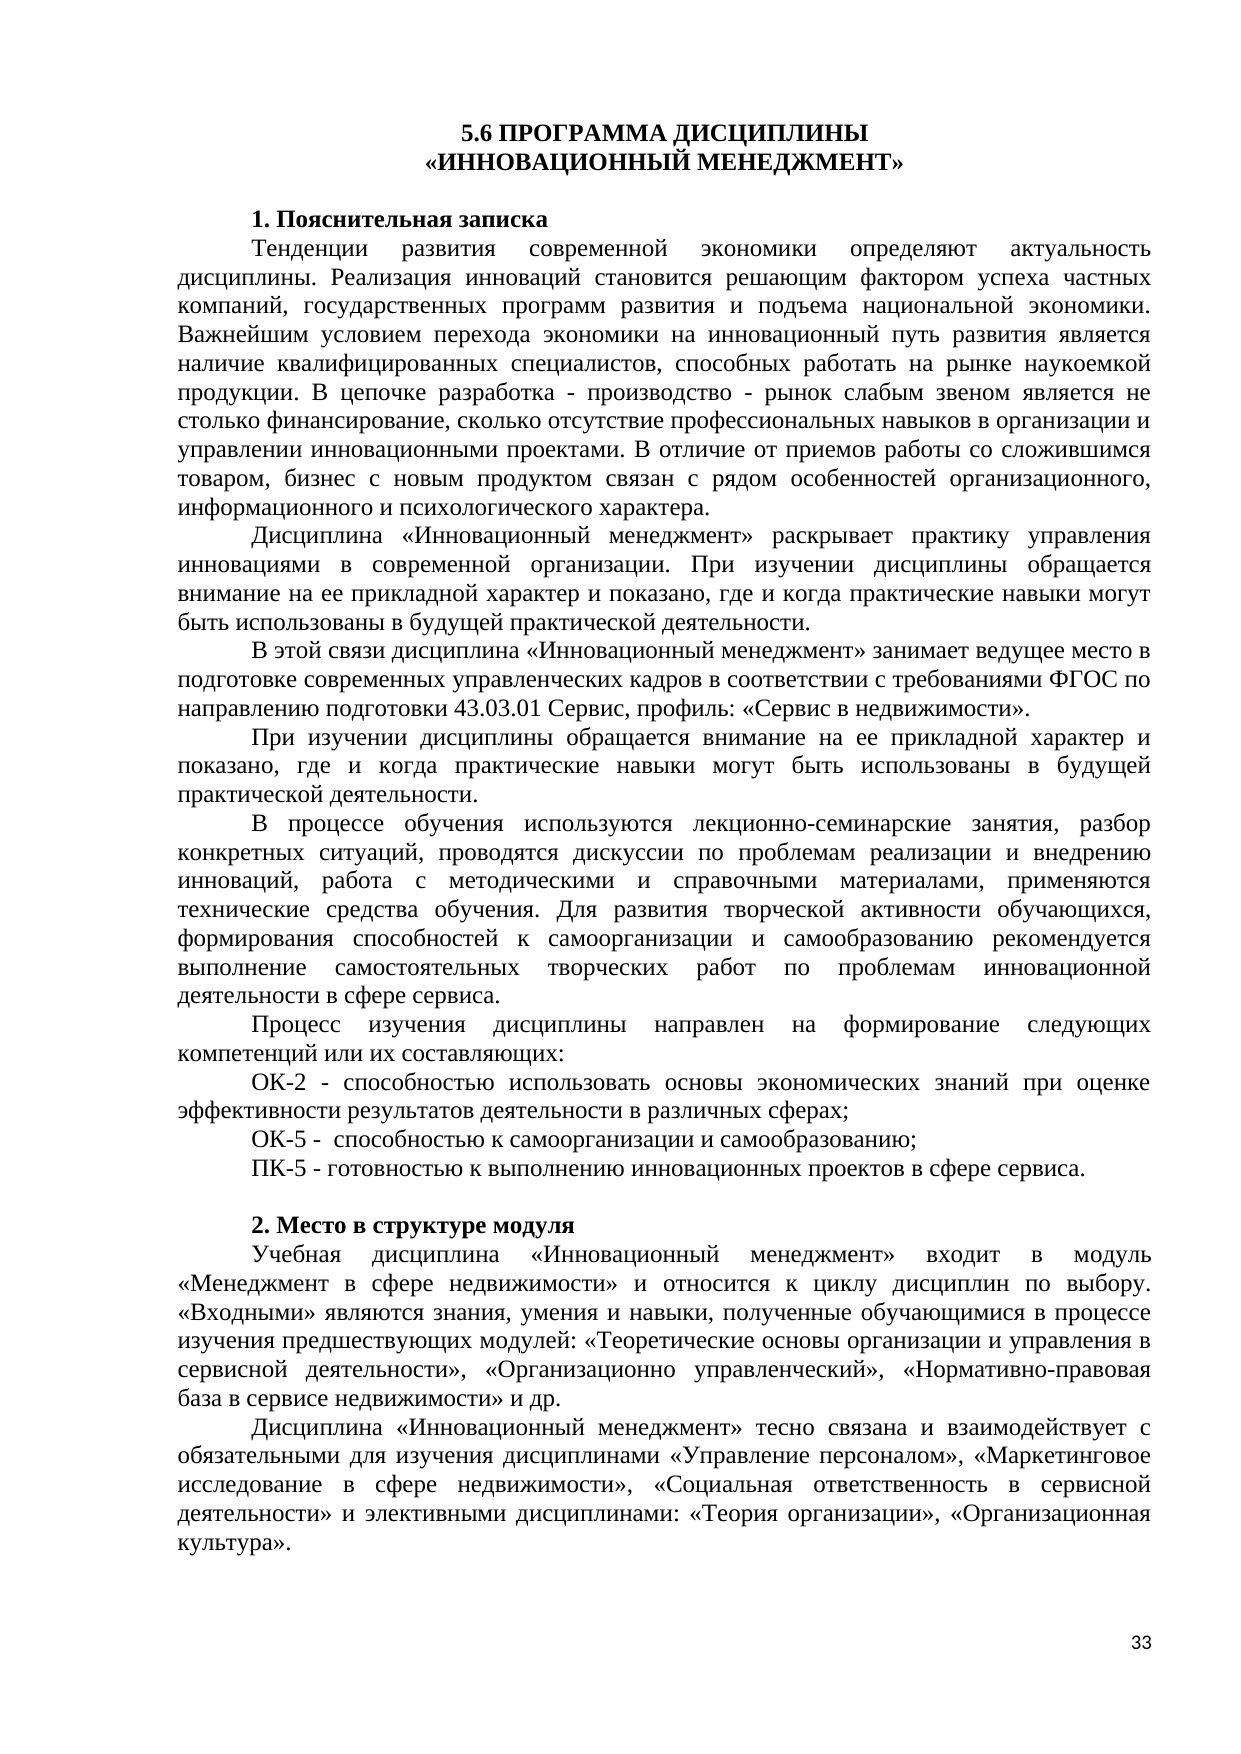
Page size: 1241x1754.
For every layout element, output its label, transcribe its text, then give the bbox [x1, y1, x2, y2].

text «ИННОВАЦИОННЫЙ МЕНЕДЖМЕНТ» [177, 147, 1152, 176]
text Учебная дисциплина «Инновационный менеджмент» входит в модуль «Менеджмент в сфере недвижимости» и относится к циклу дисциплин по выбору. «Входными» являются знания, умения и навыки, полученные обучающимися в процессе изучения предшествующих модулей: «Теоретические основы организации и управления в сервисной деятельности», «Организационно управленческий», «Нормативно-правовая база в сервисе недвижимости» и др. [177, 1239, 1152, 1412]
text Процесс изучения дисциплины направлен на формирование следующих компетенций или их составляющих: [177, 1009, 1152, 1067]
text ОК-2 - способностью использовать основы экономических знаний при оценке эффективности результатов деятельности в различных сферах; [177, 1067, 1152, 1124]
text 5.6 ПРОГРАММА ДИСЦИПЛИНЫ [177, 118, 1152, 147]
text Дисциплина «Инновационный менеджмент» тесно связана и взаимодействует с обязательными для изучения дисциплинами «Управление персоналом», «Маркетинговое исследование в сфере недвижимости», «Социальная ответственность в сервисной деятельности» и элективными дисциплинами: «Теория организации», «Организационная культура». [177, 1412, 1152, 1556]
text ПК-5 - готовностью к выполнению инновационных проектов в сфере сервиса. [177, 1153, 1152, 1182]
text 2. Место в структуре модуля [177, 1211, 1152, 1239]
text В этой связи дисциплина «Инновационный менеджмент» занимает ведущее место в подготовке современных управленческих кадров в соответствии с требованиями ФГОС по направлению подготовки 43.03.01 Сервис, профиль: «Сервис в недвижимости». [177, 636, 1152, 722]
text 1. Пояснительная записка [177, 204, 1152, 233]
text Дисциплина «Инновационный менеджмент» раскрывает практику управления инновациями в современной организации. При изучении дисциплины обращается внимание на ее прикладной характер и показано, где и когда практические навыки могут быть использованы в будущей практической деятельности. [177, 521, 1152, 636]
text При изучении дисциплины обращается внимание на ее прикладной характер и показано, где и когда практические навыки могут быть использованы в будущей практической деятельности. [177, 722, 1152, 808]
text В процессе обучения используются лекционно-семинарские занятия, разбор конкретных ситуаций, проводятся дискуссии по проблемам реализации и внедрению инноваций, работа с методическими и справочными материалами, применяются технические средства обучения. Для развития творческой активности обучающихся, формирования способностей к самоорганизации и самообразованию рекомендуется выполнение самостоятельных творческих работ по проблемам инновационной деятельности в сфере сервиса. [177, 808, 1152, 1009]
text ОК-5 - способностью к самоорганизации и самообразованию; [177, 1124, 1152, 1153]
text Тенденции развития современной экономики определяют актуальность дисциплины. Реализация инноваций становится решающим фактором успеха частных компаний, государственных программ развития и подъема национальной экономики. Важнейшим условием перехода экономики на инновационный путь развития является наличие квалифицированных специалистов, способных работать на рынке наукоемкой продукции. В цепочке разработка - производство - рынок слабым звеном является не столько финансирование, сколько отсутствие профессиональных навыков в организации и управлении инновационными проектами. В отличие от приемов работы со сложившимся товаром, бизнес с новым продуктом связан с рядом особенностей организационного, информационного и психологического характера. [177, 233, 1152, 521]
